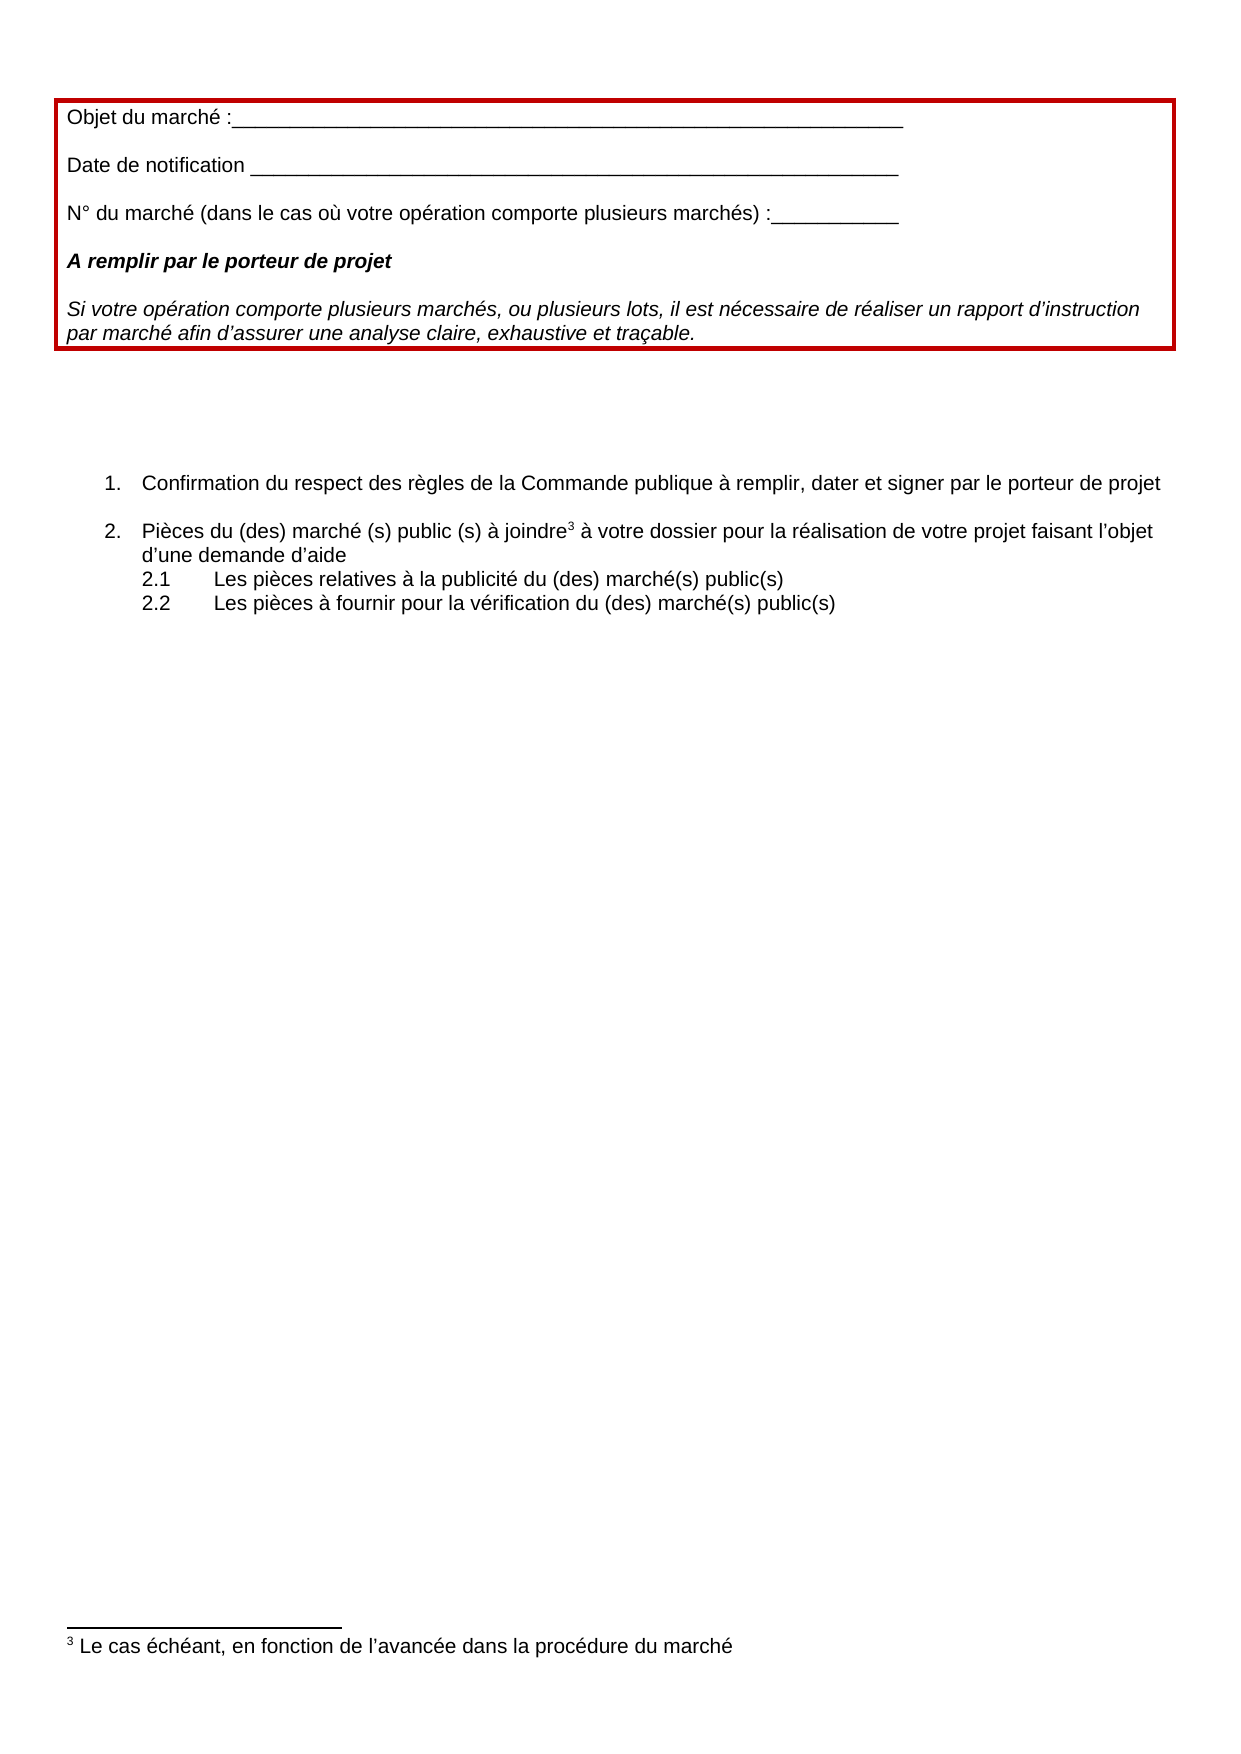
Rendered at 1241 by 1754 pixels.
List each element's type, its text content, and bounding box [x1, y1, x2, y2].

text A remplir par le porteur de projet [67, 248, 1163, 272]
list Les pièces relatives à la publicité du (des) marché(s) public(s) [142, 567, 1163, 591]
list Les pièces à fournir pour la vérification du (des) marché(s) public(s) [142, 591, 1163, 614]
text Si votre opération comporte plusieurs marchés, ou plusieurs lots, il est nécessaire de réaliser un rapport d’instruction par marché afin d’assurer une analyse claire, exhaustive et traçable. [58, 289, 1172, 346]
list Pièces du (des) marché (s) public (s) à joindre à votre dossier pour la réalisation de votre projet faisant l’objet d’une demande d’aide [104, 519, 1163, 567]
text Date de notification ________________________________________________________ [67, 153, 1163, 177]
list Confirmation du respect des règles de la Commande publique à remplir, dater et signer par le porteur de projet [104, 471, 1163, 495]
text N° du marché (dans le cas où votre opération comporte plusieurs marchés) :___________ [67, 201, 1163, 224]
text Objet du marché :__________________________________________________________ [58, 103, 1172, 129]
